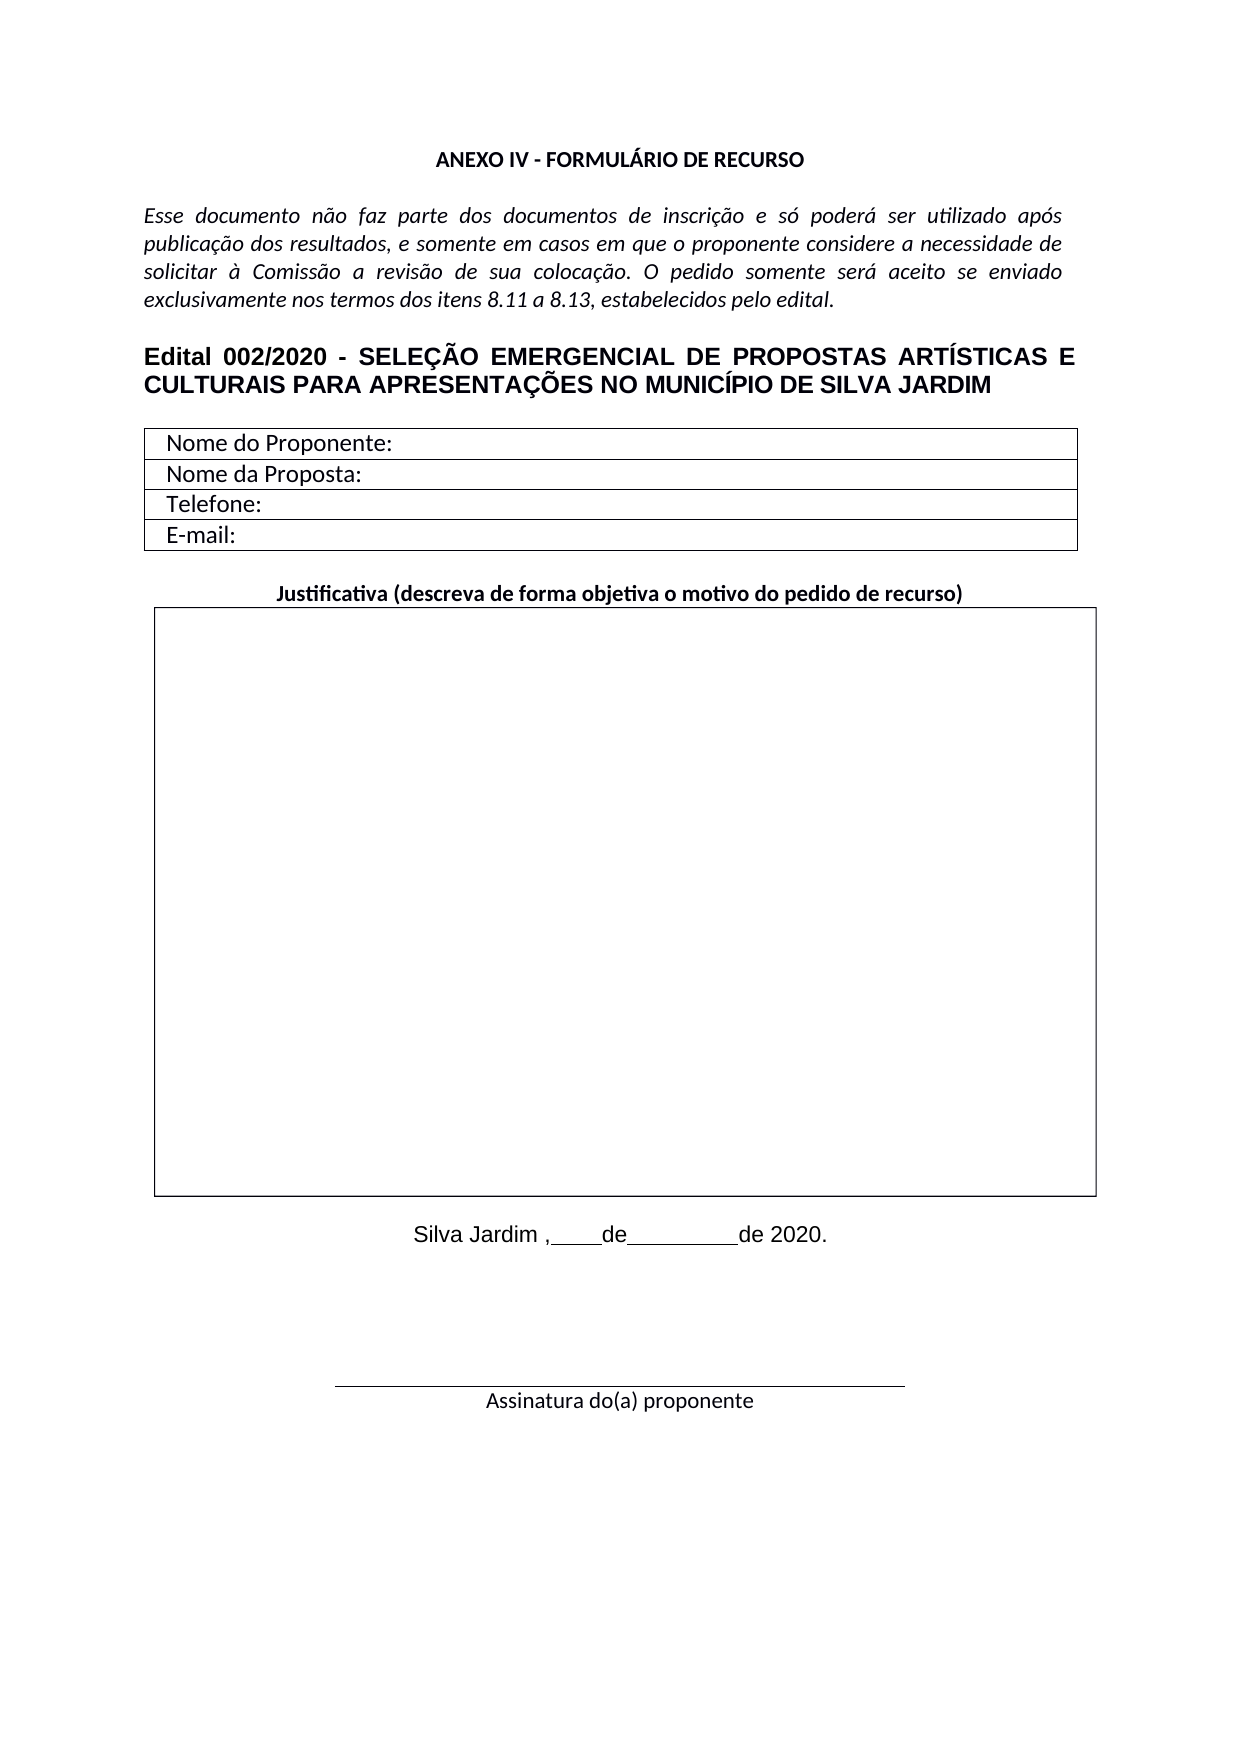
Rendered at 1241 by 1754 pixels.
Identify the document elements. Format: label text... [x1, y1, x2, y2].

title Edital 002/2020 - SELEÇÃO EMERGENCIAL DE PROPOSTAS ARTÍSTICAS E CULTURAIS PARA APRESENTAÇÕES NO MUNICÍPIO DE SILVA JARDIM [144, 341, 1076, 399]
subtitle ANEXO IV - FORMULÁRIO DE RECURSO [164, 145, 1076, 173]
table_cell E-mail: [145, 520, 1077, 550]
subtitle Justificativa (descreva de forma objetiva o motivo do pedido de recurso) [164, 579, 1076, 607]
table_cell Telefone: [145, 490, 1077, 519]
text Esse documento não faz parte dos documentos de inscrição e só poderá ser utilizado após publicação dos resultados, e somente em casos em que o proponente considere a necessidade de solicitar à Comissão a revisão de sua colocação. O pedido somente será aceito se enviado exclusivamente nos termos dos itens 8.11 a 8.13, estabelecidos pelo edital. [144, 201, 1064, 313]
table_cell Nome da Proposta: [145, 460, 1077, 489]
text Assinatura do(a) proponente [164, 1382, 1076, 1414]
table_header Nome do Proponente: [145, 429, 1077, 458]
subtitle Silva Jardim , de de 2020. [165, 1221, 1076, 1247]
